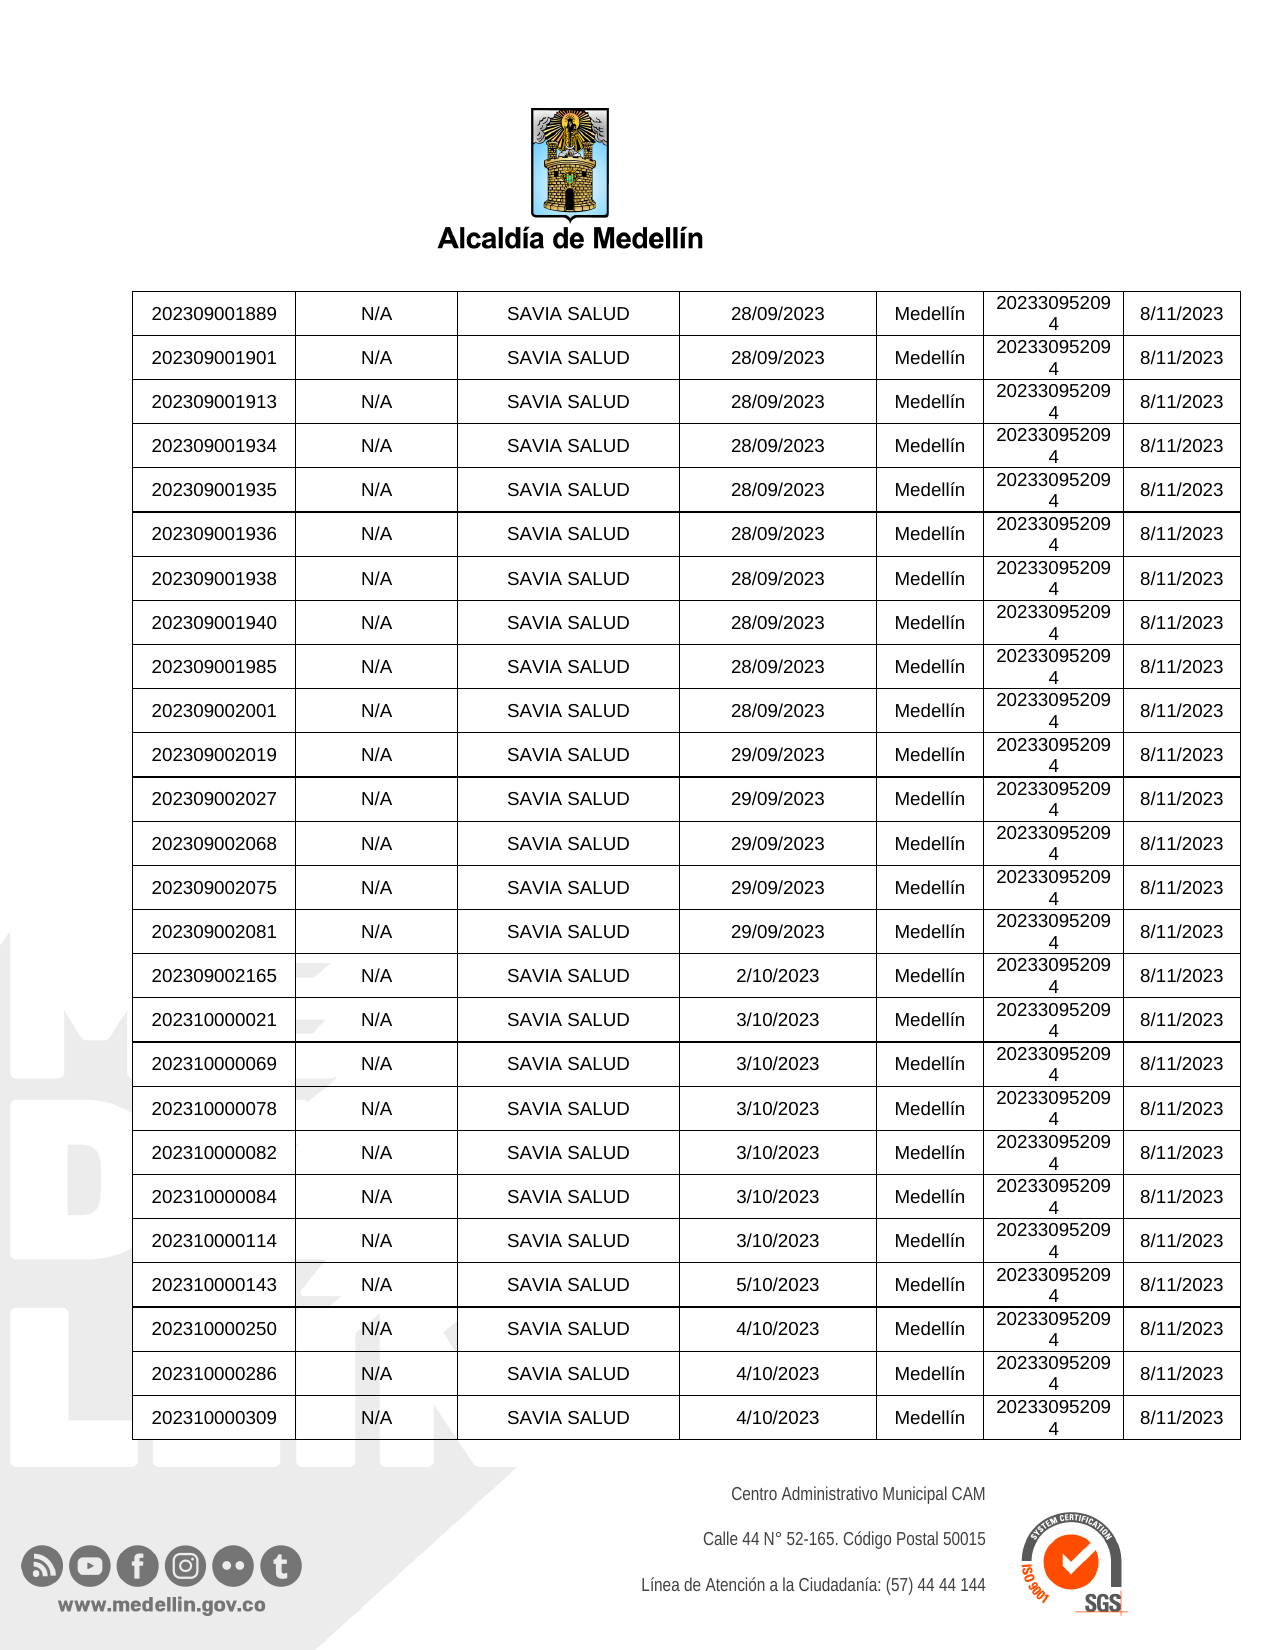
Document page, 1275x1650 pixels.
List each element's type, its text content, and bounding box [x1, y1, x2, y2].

table_cell Medellín [877, 1352, 983, 1395]
table_cell 28/09/2023 [680, 557, 876, 600]
table_cell 202330952094 [984, 954, 1123, 997]
table_cell 8/11/2023 [1124, 424, 1240, 467]
table_cell Medellín [877, 1219, 983, 1262]
table_cell 202309001934 [133, 424, 295, 467]
table_cell 8/11/2023 [1124, 689, 1240, 732]
table_cell N/A [296, 468, 457, 511]
table_cell SAVIA SALUD [458, 601, 679, 644]
table_cell 28/09/2023 [680, 380, 876, 423]
table_cell 8/11/2023 [1124, 336, 1240, 379]
table_cell 202330952094 [984, 910, 1123, 953]
table_cell Medellín [877, 866, 983, 909]
table_cell SAVIA SALUD [458, 645, 679, 688]
table_cell N/A [296, 645, 457, 688]
table_cell SAVIA SALUD [458, 424, 679, 467]
table_cell 3/10/2023 [680, 1219, 876, 1262]
table_cell 5/10/2023 [680, 1263, 876, 1306]
table_cell 8/11/2023 [1124, 557, 1240, 600]
table_cell Medellín [877, 778, 983, 821]
table_cell Medellín [877, 1043, 983, 1086]
table_cell SAVIA SALUD [458, 513, 679, 556]
table_cell N/A [296, 424, 457, 467]
table_cell 3/10/2023 [680, 998, 876, 1041]
table_cell 202330952094 [984, 424, 1123, 467]
table_cell 28/09/2023 [680, 689, 876, 732]
table_cell N/A [296, 733, 457, 776]
table_cell N/A [296, 1396, 457, 1439]
table_cell N/A [296, 998, 457, 1041]
table_cell SAVIA SALUD [458, 866, 679, 909]
table_cell N/A [296, 513, 457, 556]
table_cell N/A [296, 866, 457, 909]
table_cell SAVIA SALUD [458, 292, 679, 335]
table_cell SAVIA SALUD [458, 1087, 679, 1130]
table_cell 2/10/2023 [680, 954, 876, 997]
table_cell SAVIA SALUD [458, 557, 679, 600]
table_cell 202330952094 [984, 998, 1123, 1041]
table_cell 8/11/2023 [1124, 1396, 1240, 1439]
table_cell 29/09/2023 [680, 733, 876, 776]
table_cell N/A [296, 1087, 457, 1130]
table_cell 8/11/2023 [1124, 1263, 1240, 1306]
table_cell 202330952094 [984, 1219, 1123, 1262]
table_cell SAVIA SALUD [458, 1219, 679, 1262]
table_cell 29/09/2023 [680, 910, 876, 953]
table_cell SAVIA SALUD [458, 1396, 679, 1439]
table_cell 202309001985 [133, 645, 295, 688]
table_cell N/A [296, 910, 457, 953]
table_cell SAVIA SALUD [458, 1131, 679, 1174]
table_cell Medellín [877, 910, 983, 953]
table_cell Medellín [877, 380, 983, 423]
table_cell 8/11/2023 [1124, 513, 1240, 556]
table_cell 8/11/2023 [1124, 1352, 1240, 1395]
table_cell 202310000309 [133, 1396, 295, 1439]
table_cell 4/10/2023 [680, 1352, 876, 1395]
table_cell N/A [296, 1352, 457, 1395]
table_cell N/A [296, 778, 457, 821]
table_cell Medellín [877, 954, 983, 997]
table_cell 8/11/2023 [1124, 1175, 1240, 1218]
table_cell 28/09/2023 [680, 645, 876, 688]
table_cell 202310000078 [133, 1087, 295, 1130]
table_cell 202309001940 [133, 601, 295, 644]
table_cell 4/10/2023 [680, 1396, 876, 1439]
table_cell 8/11/2023 [1124, 645, 1240, 688]
table_cell Medellín [877, 733, 983, 776]
table_cell N/A [296, 689, 457, 732]
table_cell N/A [296, 336, 457, 379]
table_cell 8/11/2023 [1124, 1043, 1240, 1086]
table_cell 202310000069 [133, 1043, 295, 1086]
table_cell Medellín [877, 424, 983, 467]
table_cell SAVIA SALUD [458, 1175, 679, 1218]
table_cell N/A [296, 1131, 457, 1174]
table_cell 202310000143 [133, 1263, 295, 1306]
table_cell N/A [296, 380, 457, 423]
table_cell Medellín [877, 689, 983, 732]
table_cell 8/11/2023 [1124, 601, 1240, 644]
table_cell 202330952094 [984, 778, 1123, 821]
table_cell 202309001938 [133, 557, 295, 600]
table_cell 28/09/2023 [680, 292, 876, 335]
table_cell SAVIA SALUD [458, 778, 679, 821]
table_cell 202330952094 [984, 557, 1123, 600]
table_cell 202330952094 [984, 1308, 1123, 1351]
table_cell 8/11/2023 [1124, 998, 1240, 1041]
table_cell N/A [296, 1043, 457, 1086]
table_cell SAVIA SALUD [458, 822, 679, 865]
table_cell N/A [296, 292, 457, 335]
table_cell Medellín [877, 292, 983, 335]
table_cell 28/09/2023 [680, 468, 876, 511]
table_cell 202330952094 [984, 468, 1123, 511]
table_cell SAVIA SALUD [458, 689, 679, 732]
table_cell 3/10/2023 [680, 1087, 876, 1130]
table_cell 8/11/2023 [1124, 778, 1240, 821]
table_cell N/A [296, 1263, 457, 1306]
table_cell 202309001936 [133, 513, 295, 556]
table_cell 8/11/2023 [1124, 1087, 1240, 1130]
table_cell 8/11/2023 [1124, 468, 1240, 511]
table_cell 8/11/2023 [1124, 822, 1240, 865]
table_cell Medellín [877, 1175, 983, 1218]
table_cell 202330952094 [984, 1087, 1123, 1130]
table_cell 8/11/2023 [1124, 1308, 1240, 1351]
table_cell SAVIA SALUD [458, 910, 679, 953]
table_cell 202330952094 [984, 1396, 1123, 1439]
table_cell 29/09/2023 [680, 866, 876, 909]
table_cell Medellín [877, 1308, 983, 1351]
table_cell 8/11/2023 [1124, 910, 1240, 953]
table_cell SAVIA SALUD [458, 1043, 679, 1086]
table_cell 8/11/2023 [1124, 292, 1240, 335]
table_cell 202309002081 [133, 910, 295, 953]
table_cell 202330952094 [984, 1175, 1123, 1218]
table_cell 8/11/2023 [1124, 380, 1240, 423]
table_cell 202330952094 [984, 733, 1123, 776]
table_cell 29/09/2023 [680, 822, 876, 865]
table_cell N/A [296, 1308, 457, 1351]
table_cell 202330952094 [984, 1043, 1123, 1086]
table_cell 202309002027 [133, 778, 295, 821]
table_cell 202309002001 [133, 689, 295, 732]
table_cell 202330952094 [984, 380, 1123, 423]
table_cell 28/09/2023 [680, 336, 876, 379]
table_cell 28/09/2023 [680, 601, 876, 644]
table_cell N/A [296, 954, 457, 997]
table_cell 202330952094 [984, 336, 1123, 379]
table_cell 29/09/2023 [680, 778, 876, 821]
table_cell SAVIA SALUD [458, 1352, 679, 1395]
table_cell 202330952094 [984, 513, 1123, 556]
table_cell 3/10/2023 [680, 1043, 876, 1086]
table_cell 202310000250 [133, 1308, 295, 1351]
table_cell 8/11/2023 [1124, 1219, 1240, 1262]
table_cell 28/09/2023 [680, 424, 876, 467]
table_cell 202330952094 [984, 601, 1123, 644]
table_cell 8/11/2023 [1124, 733, 1240, 776]
table_cell 202330952094 [984, 645, 1123, 688]
table_cell 8/11/2023 [1124, 866, 1240, 909]
table_cell 202330952094 [984, 1131, 1123, 1174]
table_cell SAVIA SALUD [458, 1308, 679, 1351]
table_cell 202309001901 [133, 336, 295, 379]
table_cell SAVIA SALUD [458, 1263, 679, 1306]
table_cell SAVIA SALUD [458, 380, 679, 423]
table_cell 202330952094 [984, 689, 1123, 732]
table_cell 202330952094 [984, 1352, 1123, 1395]
table_cell Medellín [877, 645, 983, 688]
table_cell Medellín [877, 822, 983, 865]
table_cell 202309002165 [133, 954, 295, 997]
table_cell 202330952094 [984, 1263, 1123, 1306]
table_cell 28/09/2023 [680, 513, 876, 556]
table_cell Medellín [877, 601, 983, 644]
table_cell 202330952094 [984, 292, 1123, 335]
table_cell Medellín [877, 468, 983, 511]
table_cell 4/10/2023 [680, 1308, 876, 1351]
table_cell SAVIA SALUD [458, 468, 679, 511]
table_cell 202310000084 [133, 1175, 295, 1218]
table_cell 8/11/2023 [1124, 1131, 1240, 1174]
table_cell N/A [296, 1175, 457, 1218]
table_cell N/A [296, 822, 457, 865]
table_cell 202310000021 [133, 998, 295, 1041]
picture [0, 0, 1217, 1650]
table_cell Medellín [877, 1087, 983, 1130]
table_cell N/A [296, 601, 457, 644]
table_cell 202309001913 [133, 380, 295, 423]
table_cell Medellín [877, 1396, 983, 1439]
table_cell SAVIA SALUD [458, 954, 679, 997]
table_cell 202309002068 [133, 822, 295, 865]
table_cell 8/11/2023 [1124, 954, 1240, 997]
table_cell 202309001935 [133, 468, 295, 511]
table_cell Medellín [877, 998, 983, 1041]
table_cell 202309002019 [133, 733, 295, 776]
table_cell 202309002075 [133, 866, 295, 909]
table_cell Medellín [877, 1263, 983, 1306]
table_cell 202310000286 [133, 1352, 295, 1395]
table_cell 202310000114 [133, 1219, 295, 1262]
table_cell Medellín [877, 336, 983, 379]
table_cell SAVIA SALUD [458, 733, 679, 776]
table_cell Medellín [877, 557, 983, 600]
table_cell Medellín [877, 1131, 983, 1174]
table_cell N/A [296, 557, 457, 600]
table_cell N/A [296, 1219, 457, 1262]
table_cell SAVIA SALUD [458, 336, 679, 379]
table_cell 3/10/2023 [680, 1131, 876, 1174]
table_cell SAVIA SALUD [458, 998, 679, 1041]
table_cell 202330952094 [984, 822, 1123, 865]
table_cell 3/10/2023 [680, 1175, 876, 1218]
table_cell 202310000082 [133, 1131, 295, 1174]
table_cell 202309001889 [133, 292, 295, 335]
table_cell 202330952094 [984, 866, 1123, 909]
table_cell Medellín [877, 513, 983, 556]
